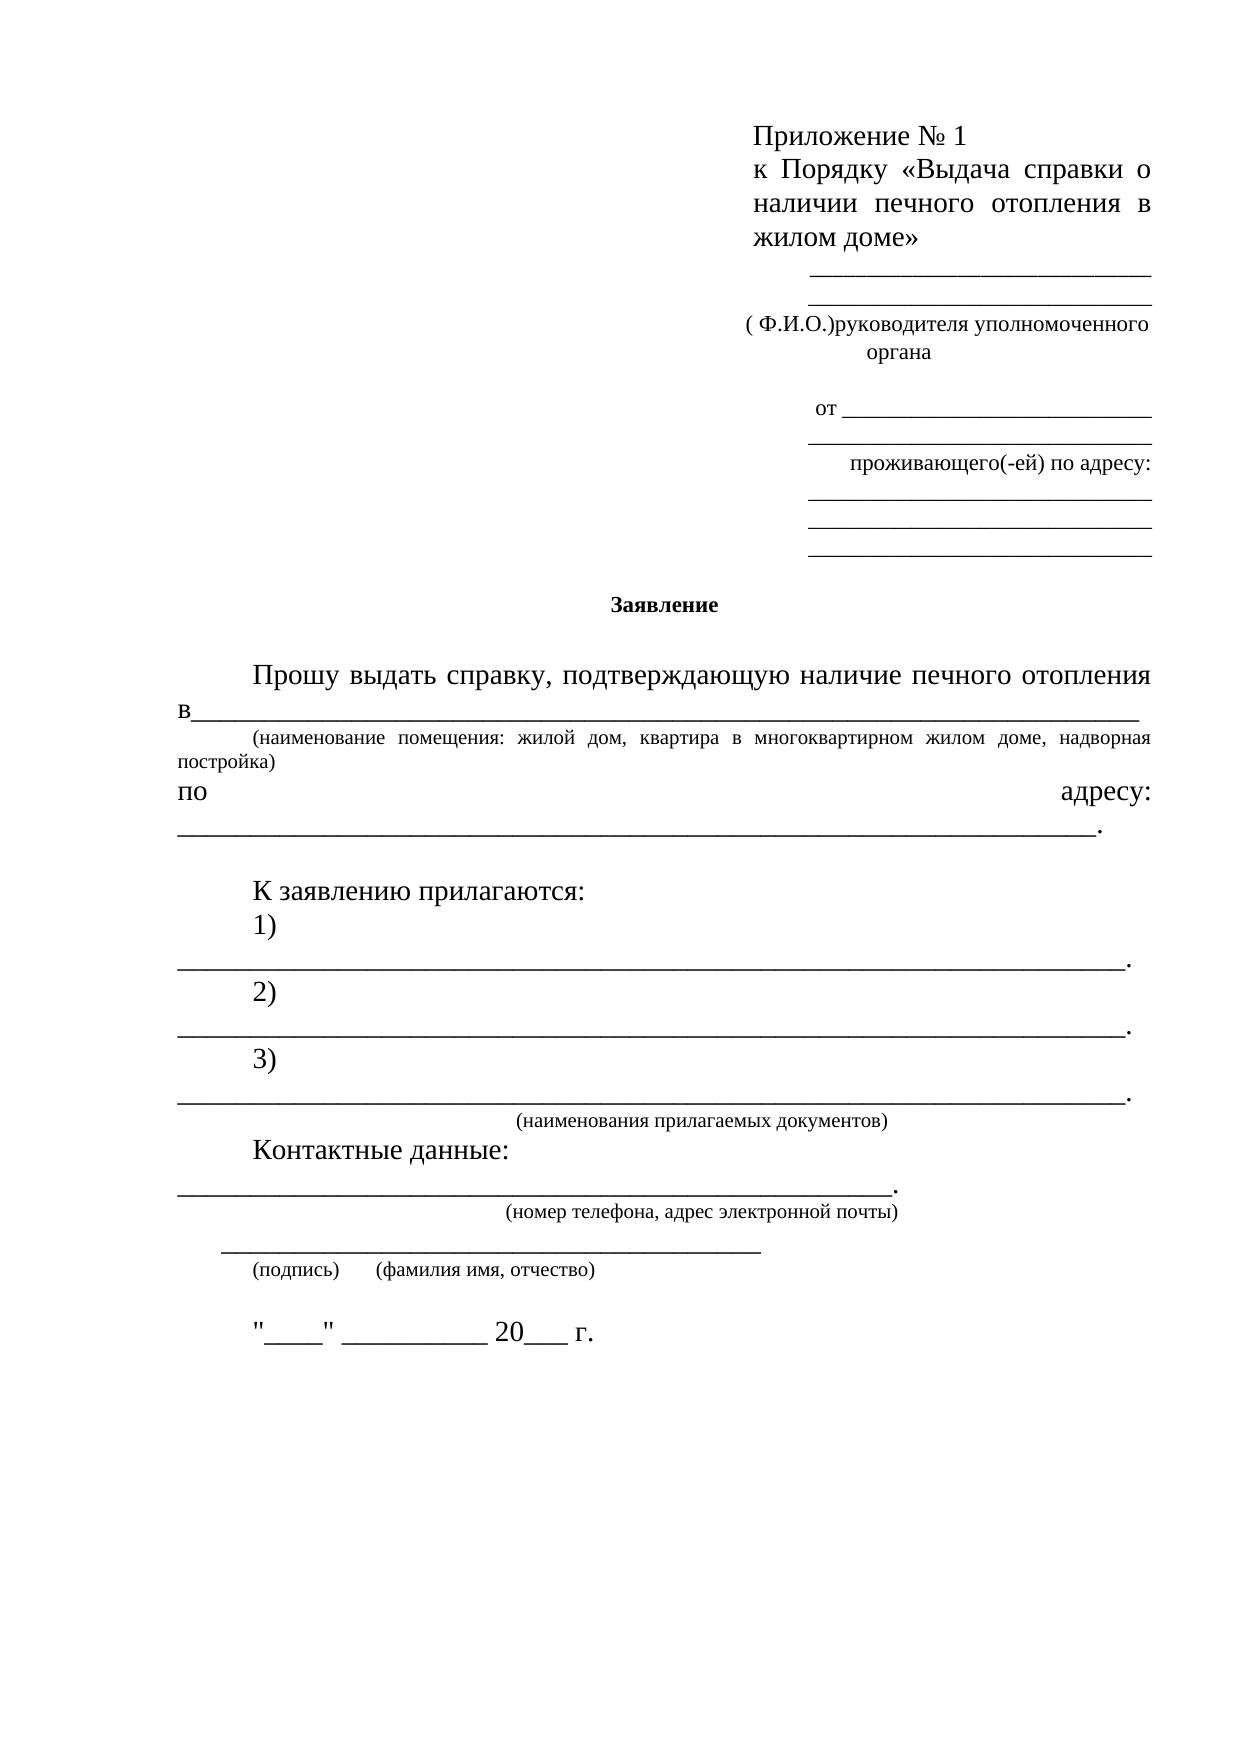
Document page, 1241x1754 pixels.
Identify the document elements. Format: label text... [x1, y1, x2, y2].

text 3) _________________________________________________________________. [177, 1041, 1152, 1108]
text ______________________________ [646, 422, 1152, 448]
text (наименования прилагаемых документов) [177, 1108, 1152, 1132]
text _____________________________________ [177, 1223, 1152, 1257]
text по адресу: _______________________________________________________________. [177, 773, 1152, 840]
text ( Ф.И.О.)руководителя уполномоченного органа [646, 310, 1152, 364]
text ______________________________ [646, 282, 1152, 308]
text ______________________________ [646, 252, 1152, 280]
text ______________________________ [646, 477, 1152, 504]
text 1) _________________________________________________________________. [177, 907, 1152, 974]
text Заявление [177, 591, 1152, 617]
text Контактные данные: _________________________________________________. [177, 1132, 1152, 1199]
text ______________________________ [646, 505, 1152, 532]
text к Порядку «Выдача справки о наличии печного отопления в жилом доме» [753, 152, 1152, 252]
text от ___________________________ [646, 394, 1152, 420]
text проживающего(-ей) по адресу: [646, 449, 1152, 476]
text Приложение № 1 [723, 118, 1152, 152]
text (наименование помещения: жилой дом, квартира в многоквартирном жилом доме, надворная постройка) [177, 724, 1152, 773]
text Прошу выдать справку, подтверждающую наличие печного отопления в_________________________________________________________________ [177, 657, 1152, 724]
text "____" __________ 20___ г. [177, 1314, 1152, 1348]
text ______________________________ [646, 533, 1152, 559]
text К заявлению прилагаются: [177, 873, 1152, 907]
text (подпись) (фамилия имя, отчество) [177, 1257, 1152, 1281]
text 2) _________________________________________________________________. [177, 974, 1152, 1041]
text (номер телефона, адрес электронной почты) [177, 1199, 1152, 1223]
